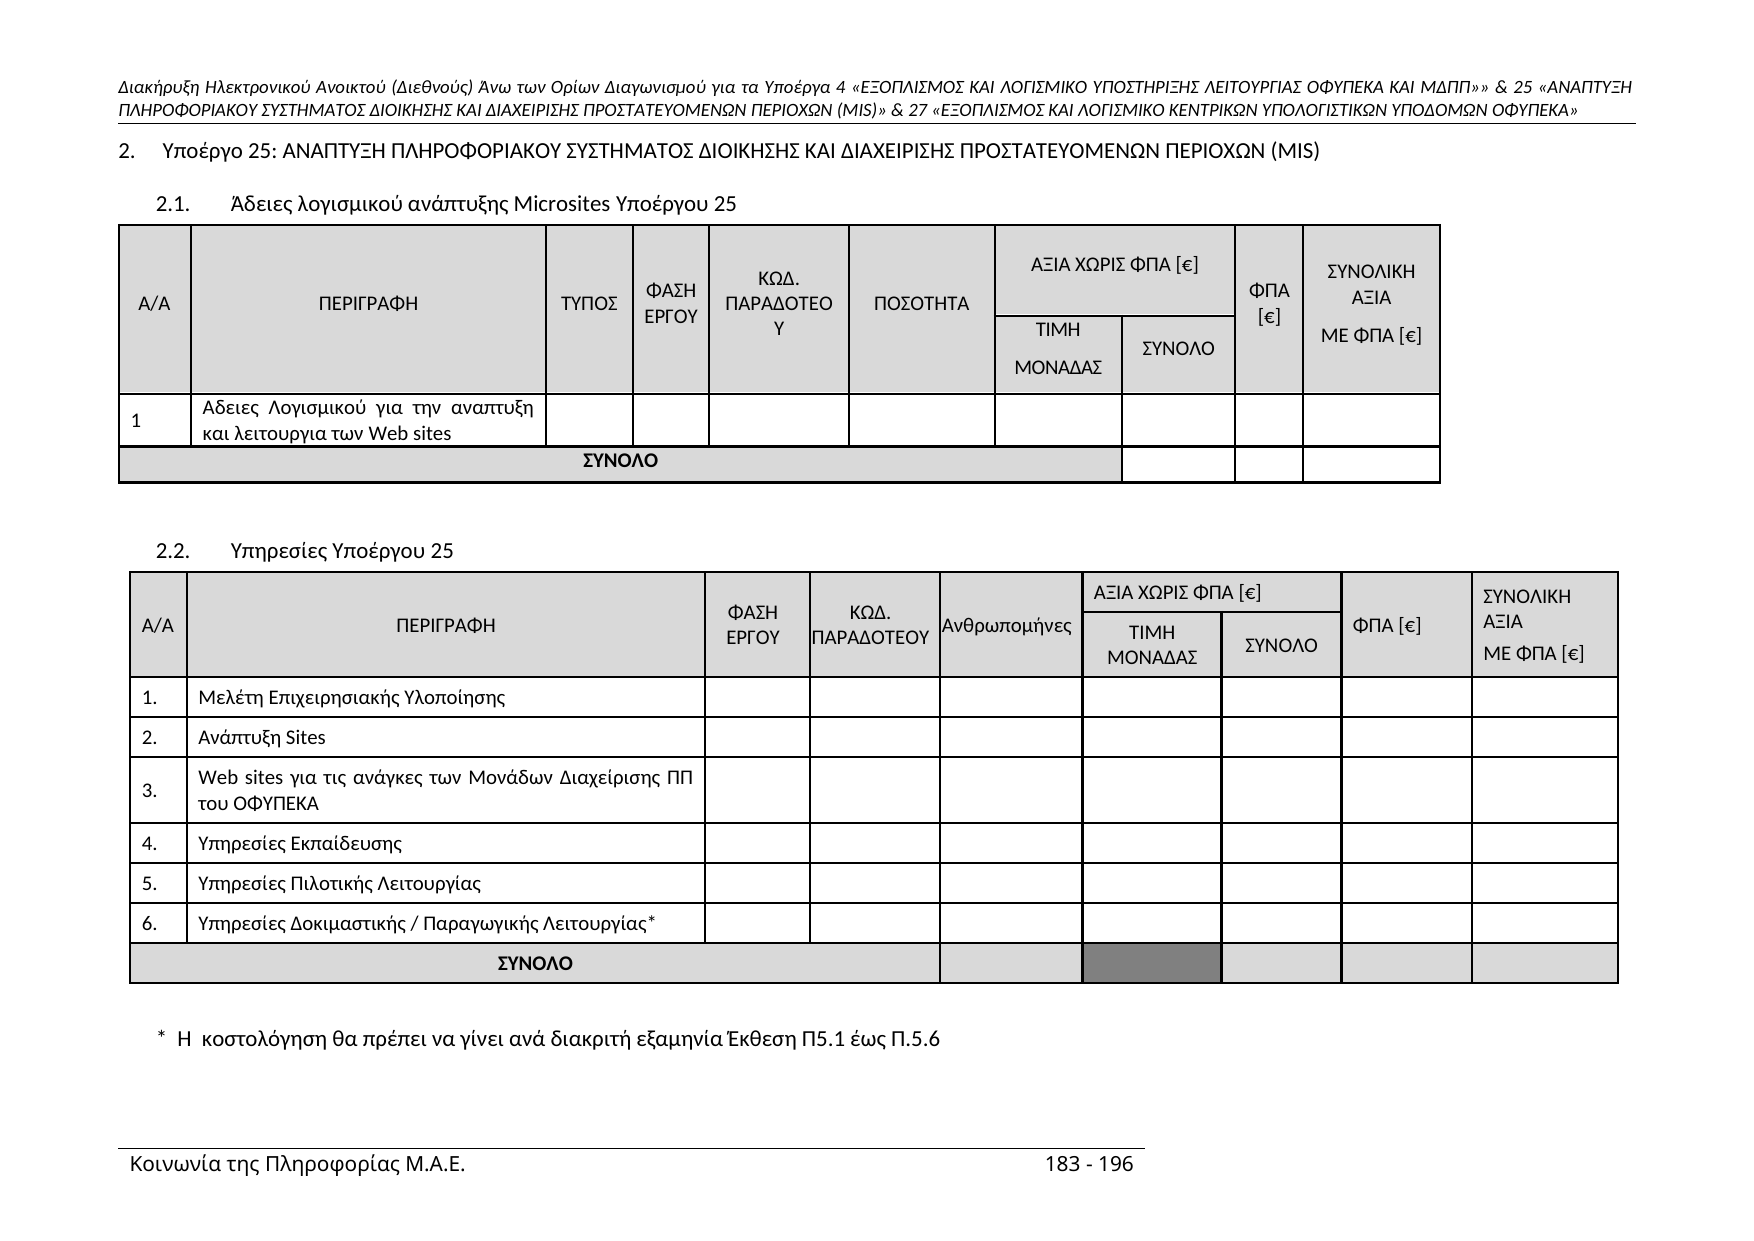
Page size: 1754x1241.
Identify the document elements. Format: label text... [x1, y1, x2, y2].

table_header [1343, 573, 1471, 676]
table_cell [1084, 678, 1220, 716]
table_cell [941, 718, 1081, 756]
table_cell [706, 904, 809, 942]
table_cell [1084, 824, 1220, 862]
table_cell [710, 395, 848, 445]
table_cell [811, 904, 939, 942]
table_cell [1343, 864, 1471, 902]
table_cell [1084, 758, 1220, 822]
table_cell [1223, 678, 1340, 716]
subtitle Υπηρεσίες Υποέργου 25 [156, 536, 1636, 564]
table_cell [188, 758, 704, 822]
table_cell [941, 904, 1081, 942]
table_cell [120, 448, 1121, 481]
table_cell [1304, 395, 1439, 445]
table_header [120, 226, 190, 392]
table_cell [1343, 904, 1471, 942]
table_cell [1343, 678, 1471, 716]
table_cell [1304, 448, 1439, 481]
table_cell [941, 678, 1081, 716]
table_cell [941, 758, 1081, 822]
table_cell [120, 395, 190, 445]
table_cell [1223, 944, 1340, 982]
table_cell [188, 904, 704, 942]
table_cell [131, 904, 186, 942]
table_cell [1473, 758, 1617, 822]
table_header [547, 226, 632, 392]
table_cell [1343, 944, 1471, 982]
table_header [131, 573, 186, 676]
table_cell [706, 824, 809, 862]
subtitle Άδειες λογισμικού ανάπτυξης Microsites Υποέργου 25 [156, 189, 1636, 217]
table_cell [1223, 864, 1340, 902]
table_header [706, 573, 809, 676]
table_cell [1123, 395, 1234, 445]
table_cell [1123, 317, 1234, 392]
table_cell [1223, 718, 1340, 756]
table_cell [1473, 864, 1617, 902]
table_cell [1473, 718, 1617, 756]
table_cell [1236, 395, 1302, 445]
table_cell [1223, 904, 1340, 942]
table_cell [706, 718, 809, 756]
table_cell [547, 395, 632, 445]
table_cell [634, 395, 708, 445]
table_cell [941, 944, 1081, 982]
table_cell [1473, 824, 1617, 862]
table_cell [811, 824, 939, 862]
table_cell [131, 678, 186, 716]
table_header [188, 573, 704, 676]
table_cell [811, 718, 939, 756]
subtitle Υποέργο 25: ΑΝΑΠΤΥΞΗ ΠΛΗΡΟΦΟΡΙΑΚΟΥ ΣΥΣΤΗΜΑΤΟΣ ΔΙΟΙΚΗΣΗΣ ΚΑΙ ΔΙΑΧΕΙΡΙΣΗΣ ΠΡΟΣΤΑΤΕΥΟΜΕΝΩΝ ΠΕΡΙΟΧΩΝ (MIS) [118, 136, 1636, 164]
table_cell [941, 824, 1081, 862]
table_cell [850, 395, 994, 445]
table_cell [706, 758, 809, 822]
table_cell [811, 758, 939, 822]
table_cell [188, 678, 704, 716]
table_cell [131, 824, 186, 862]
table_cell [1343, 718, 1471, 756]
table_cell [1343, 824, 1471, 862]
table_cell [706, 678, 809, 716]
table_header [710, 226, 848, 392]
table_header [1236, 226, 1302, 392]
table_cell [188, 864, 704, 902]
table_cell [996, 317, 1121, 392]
text * Η κοστολόγηση θα πρέπει να γίνει ανά διακριτή εξαμηνία Έκθεση Π5.1 έως Π.5.6 [156, 1024, 1636, 1052]
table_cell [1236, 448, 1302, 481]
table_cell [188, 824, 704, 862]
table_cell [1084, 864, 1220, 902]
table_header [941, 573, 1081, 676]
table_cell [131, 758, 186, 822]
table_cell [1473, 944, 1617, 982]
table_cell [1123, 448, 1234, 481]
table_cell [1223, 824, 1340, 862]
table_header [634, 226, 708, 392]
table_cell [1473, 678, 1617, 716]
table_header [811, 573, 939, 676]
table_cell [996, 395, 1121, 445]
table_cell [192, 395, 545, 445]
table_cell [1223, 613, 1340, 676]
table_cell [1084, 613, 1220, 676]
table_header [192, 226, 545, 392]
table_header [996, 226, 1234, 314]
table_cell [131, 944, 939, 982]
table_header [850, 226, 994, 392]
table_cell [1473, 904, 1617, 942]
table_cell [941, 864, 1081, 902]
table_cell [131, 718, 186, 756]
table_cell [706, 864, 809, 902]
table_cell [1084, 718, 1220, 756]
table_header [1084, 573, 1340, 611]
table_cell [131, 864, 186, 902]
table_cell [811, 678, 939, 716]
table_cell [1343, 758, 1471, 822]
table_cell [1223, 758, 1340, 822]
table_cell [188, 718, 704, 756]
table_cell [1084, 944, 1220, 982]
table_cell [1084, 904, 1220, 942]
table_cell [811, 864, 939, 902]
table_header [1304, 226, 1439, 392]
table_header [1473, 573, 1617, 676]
